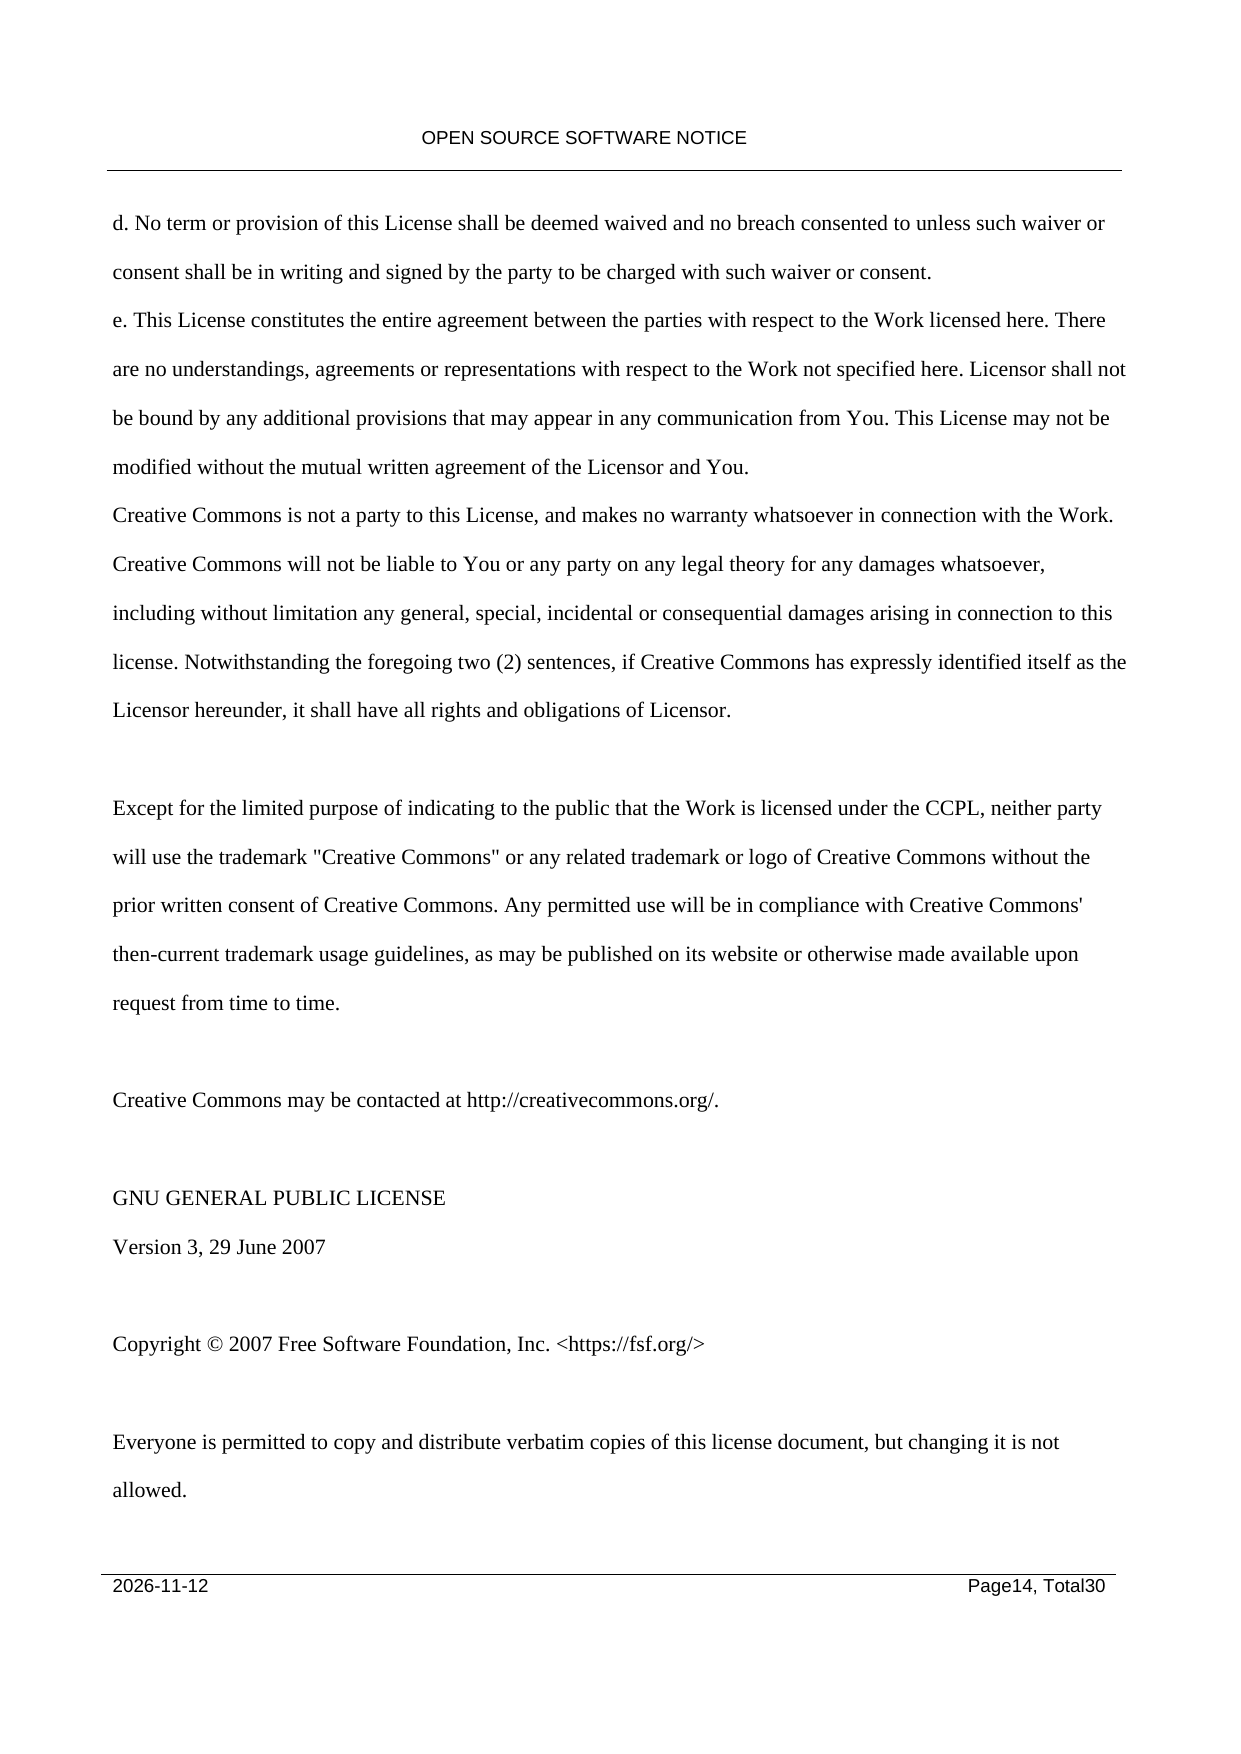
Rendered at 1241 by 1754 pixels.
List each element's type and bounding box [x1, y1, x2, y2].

text [112, 206, 1128, 1506]
